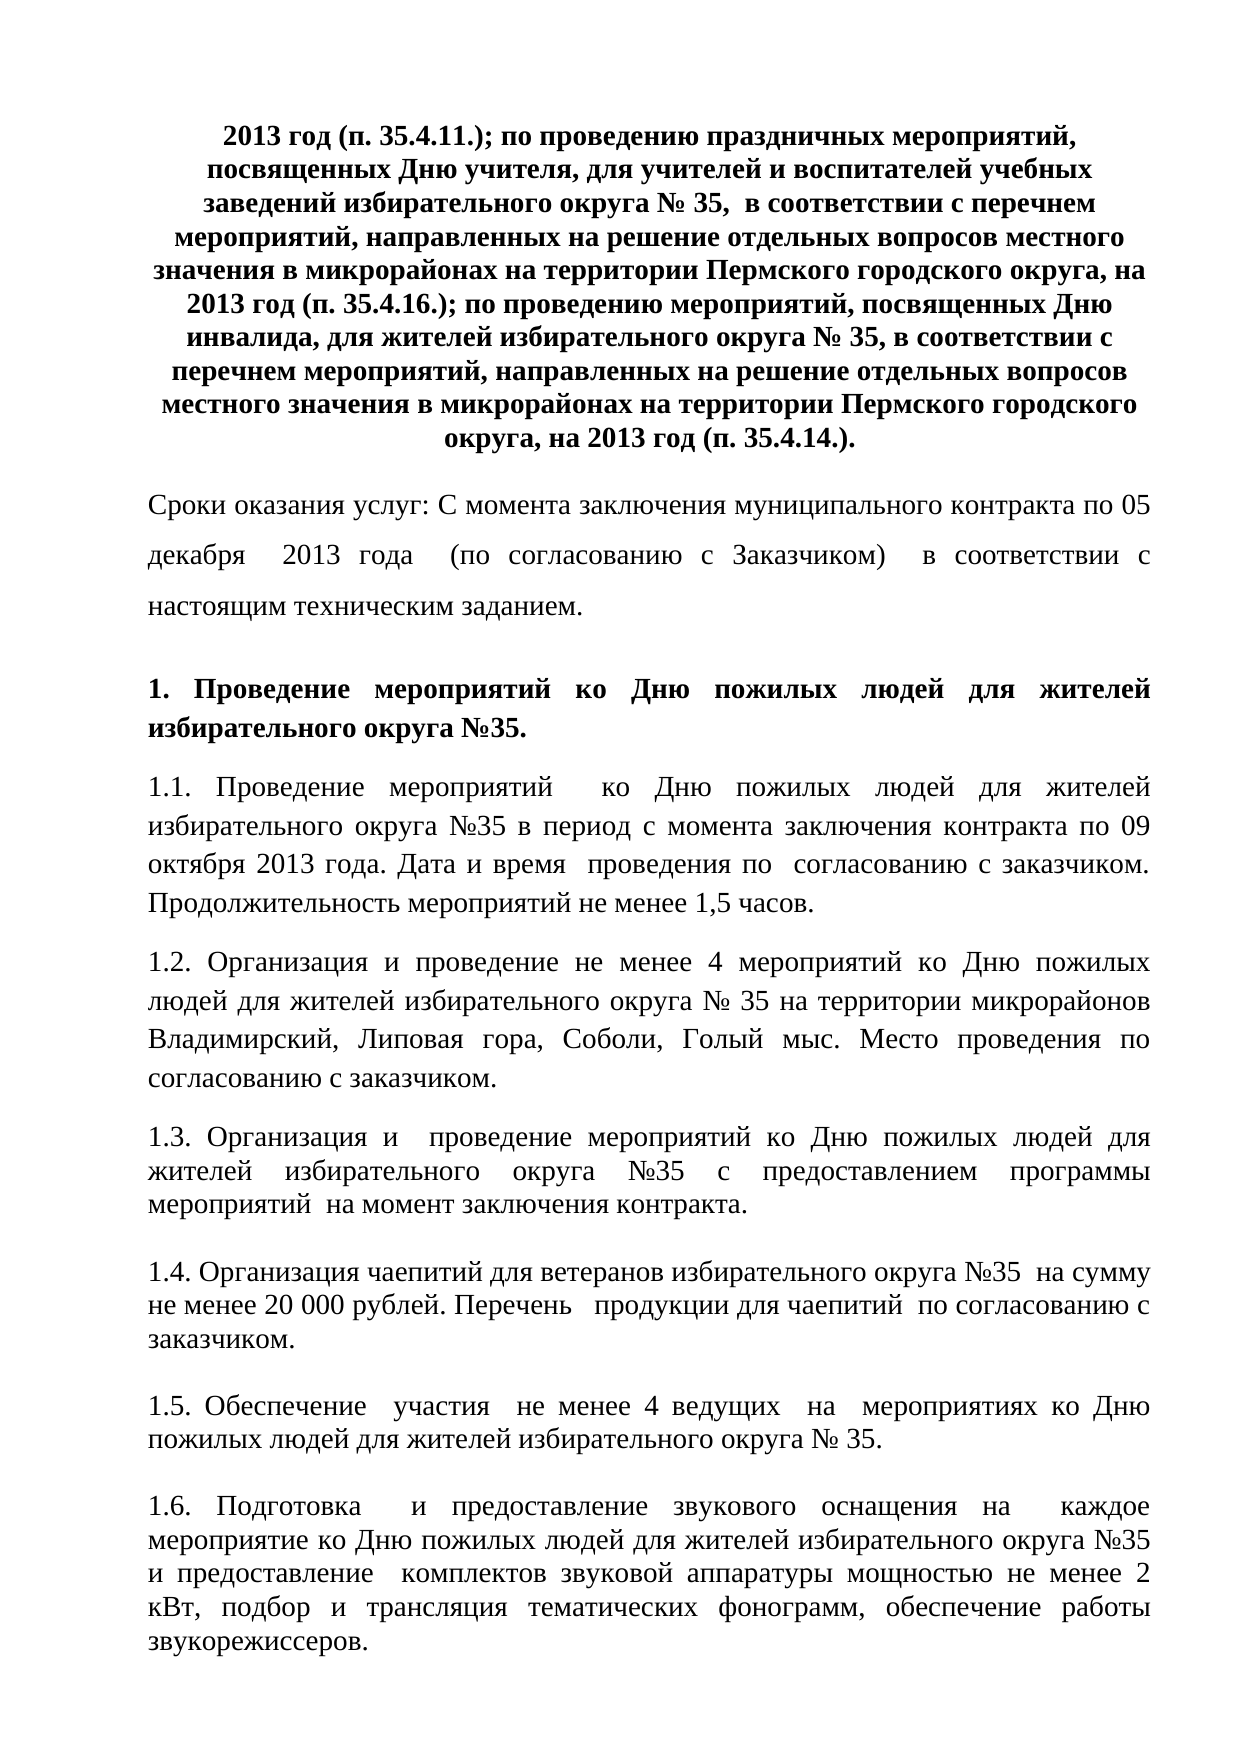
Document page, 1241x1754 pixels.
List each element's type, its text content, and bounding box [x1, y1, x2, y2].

text Сроки оказания услуг: С момента заключения муниципального контракта по 05 декабря 2013 года (по согласованию с Заказчиком) в соответствии с настоящим техническим заданием. [148, 487, 1152, 621]
text 1.1. Проведение мероприятий ко Дню пожилых людей для жителей избирательного округа №35 в период с момента заключения контракта по 09 октября 2013 года. Дата и время проведения по согласованию с заказчиком. Продолжительность мероприятий не менее 1,5 часов. [148, 769, 1152, 919]
text 1.3. Организация и проведение мероприятий ко Дню пожилых людей для жителей избирательного округа №35 с предоставлением программы мероприятий на момент заключения контракта. [148, 1119, 1152, 1220]
text 1.5. Обеспечение участия не менее 4 ведущих на мероприятиях ко Дню пожилых людей для жителей избирательного округа № 35. [148, 1388, 1152, 1455]
text 1.4. Организация чаепитий для ветеранов избирательного округа №35 на сумму не менее 20 000 рублей. Перечень продукции для чаепитий по согласованию с заказчиком. [148, 1254, 1152, 1354]
text 1. Проведение мероприятий ко Дню пожилых людей для жителей избирательного округа №35. [148, 672, 1152, 744]
text 1.2. Организация и проведение не менее 4 мероприятий ко Дню пожилых людей для жителей избирательного округа № 35 на территории микрорайонов Владимирский, Липовая гора, Соболи, Голый мыс. Место проведения по согласованию с заказчиком. [148, 944, 1152, 1094]
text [148, 118, 1152, 453]
text 1.6. Подготовка и предоставление звукового оснащения на каждое мероприятие ко Дню пожилых людей для жителей избирательного округа №35 и предоставление комплектов звуковой аппаратуры мощностью не менее 2 кВт, подбор и трансляция тематических фонограмм, обеспечение работы звукорежиссеров. [148, 1488, 1152, 1656]
